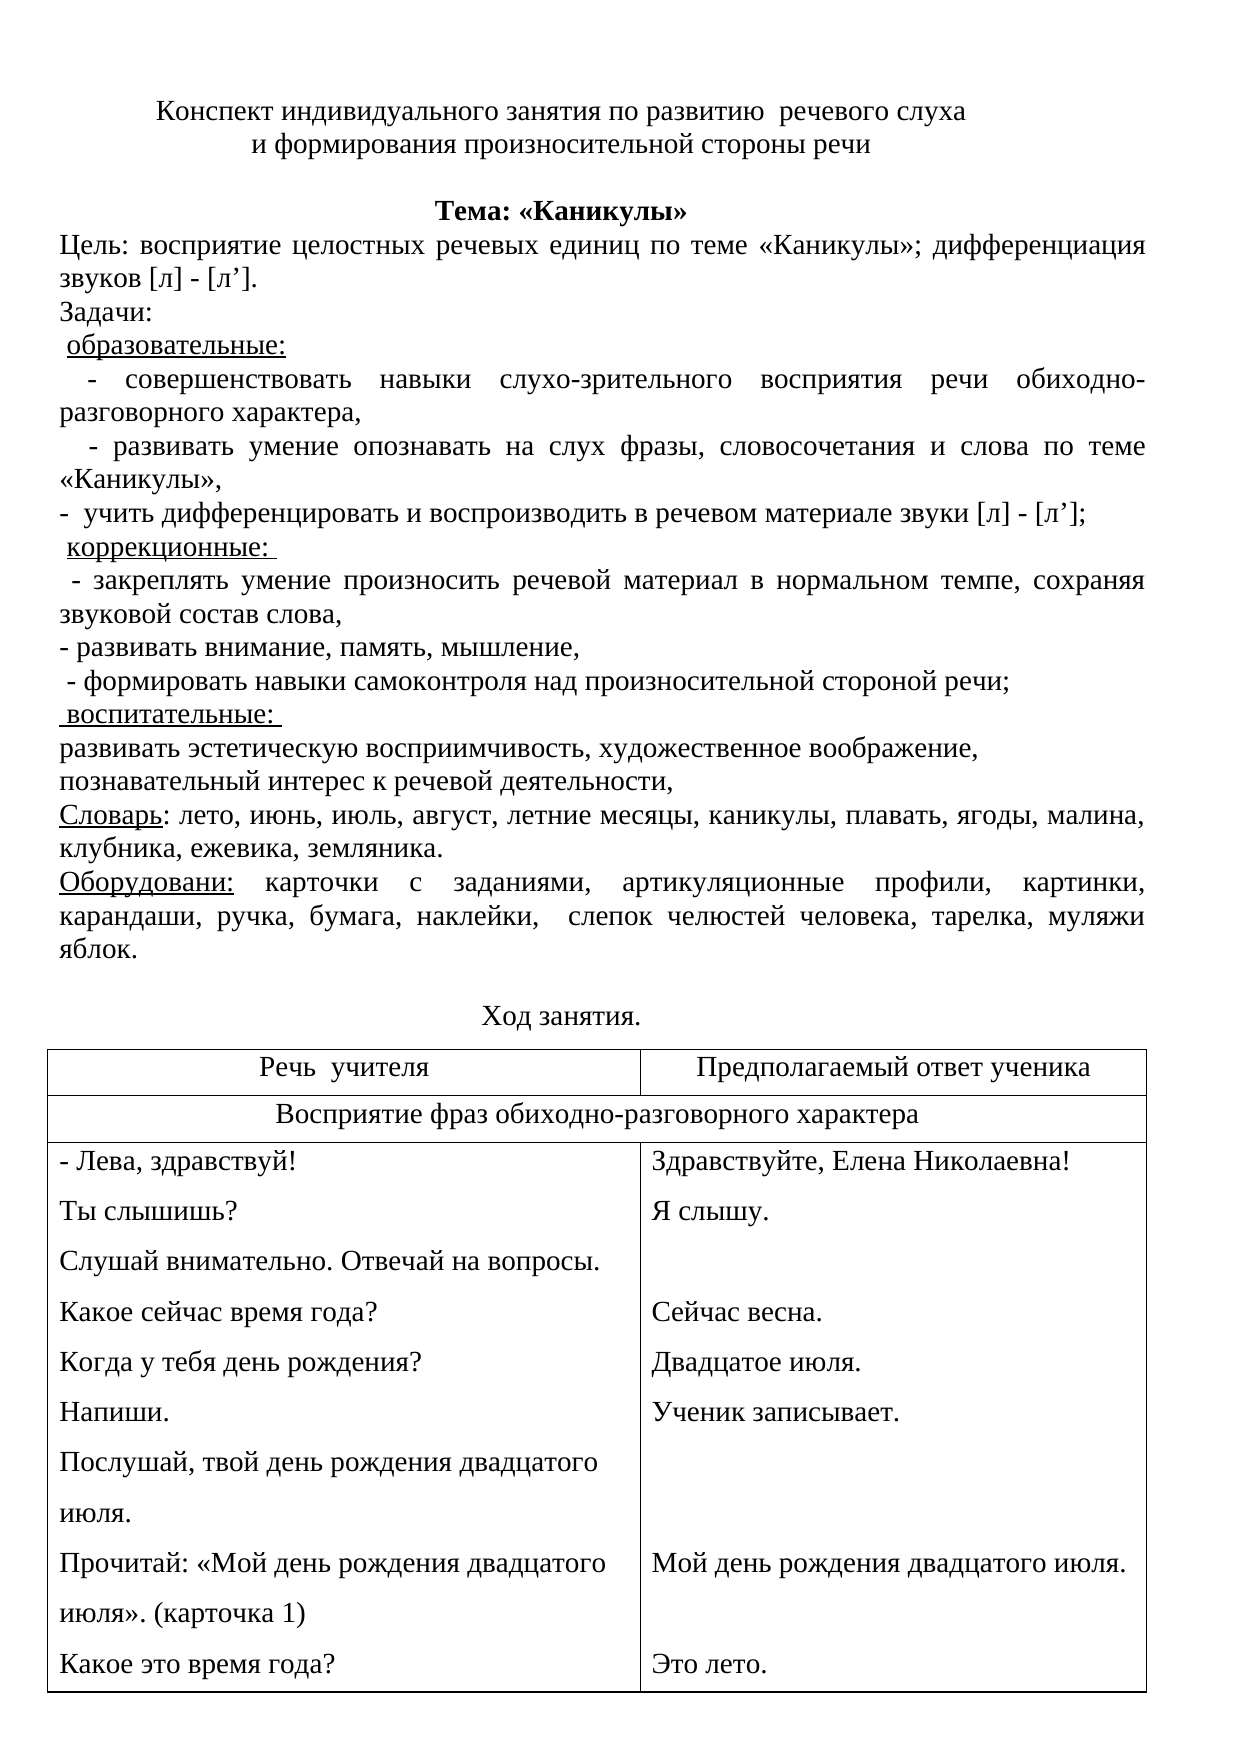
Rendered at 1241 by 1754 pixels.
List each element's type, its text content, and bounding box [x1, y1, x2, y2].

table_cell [48, 1143, 640, 1691]
text - формировать навыки самоконтроля над произносительной стороной речи; [59, 663, 1147, 696]
text коррекционные: [59, 529, 1147, 562]
text - развивать умение опознавать на слух фразы, словосочетания и слова по теме «Каникулы», [59, 428, 1147, 495]
table_header Речь учителя [48, 1050, 640, 1095]
text Оборудовани: карточки с заданиями, артикуляционные профили, картинки, карандаши, ручка, бумага, наклейки, слепок челюстей человека, тарелка, муляжи яблок. [59, 864, 1147, 965]
text Тема: «Каникулы» [59, 193, 1063, 227]
text развивать эстетическую восприимчивость, художественное воображение, [59, 730, 1147, 763]
text Задачи: [59, 294, 1147, 327]
text - развивать внимание, память, мышление, [59, 629, 1147, 663]
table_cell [641, 1143, 1146, 1691]
text и формирования произносительной стороны речи [59, 126, 1063, 160]
text Словарь: лето, июнь, июль, август, летние месяцы, каникулы, плавать, ягоды, малина, клубника, ежевика, земляника. [59, 797, 1147, 864]
table_cell Восприятие фраз обиходно-разговорного характера [48, 1096, 1146, 1142]
text познавательный интерес к речевой деятельности, [59, 763, 1147, 797]
text Конспект индивидуального занятия по развитию речевого слуха [59, 93, 1063, 126]
text - закреплять умение произносить речевой материал в нормальном темпе, сохраняя звуковой состав слова, [59, 562, 1147, 629]
table_header Предполагаемый ответ ученика [641, 1050, 1146, 1095]
text образовательные: [59, 327, 1147, 361]
text Ход занятия. [59, 998, 1063, 1032]
text воспитательные: [59, 696, 1147, 730]
text Цель: восприятие целостных речевых единиц по теме «Каникулы»; дифференциация звуков [л] - [л’]. [59, 227, 1147, 294]
text - совершенствовать навыки слухо-зрительного восприятия речи обиходно-разговорного характера, [59, 361, 1147, 428]
text - учить дифференцировать и воспроизводить в речевом материале звуки [л] - [л’]; [59, 495, 1147, 529]
